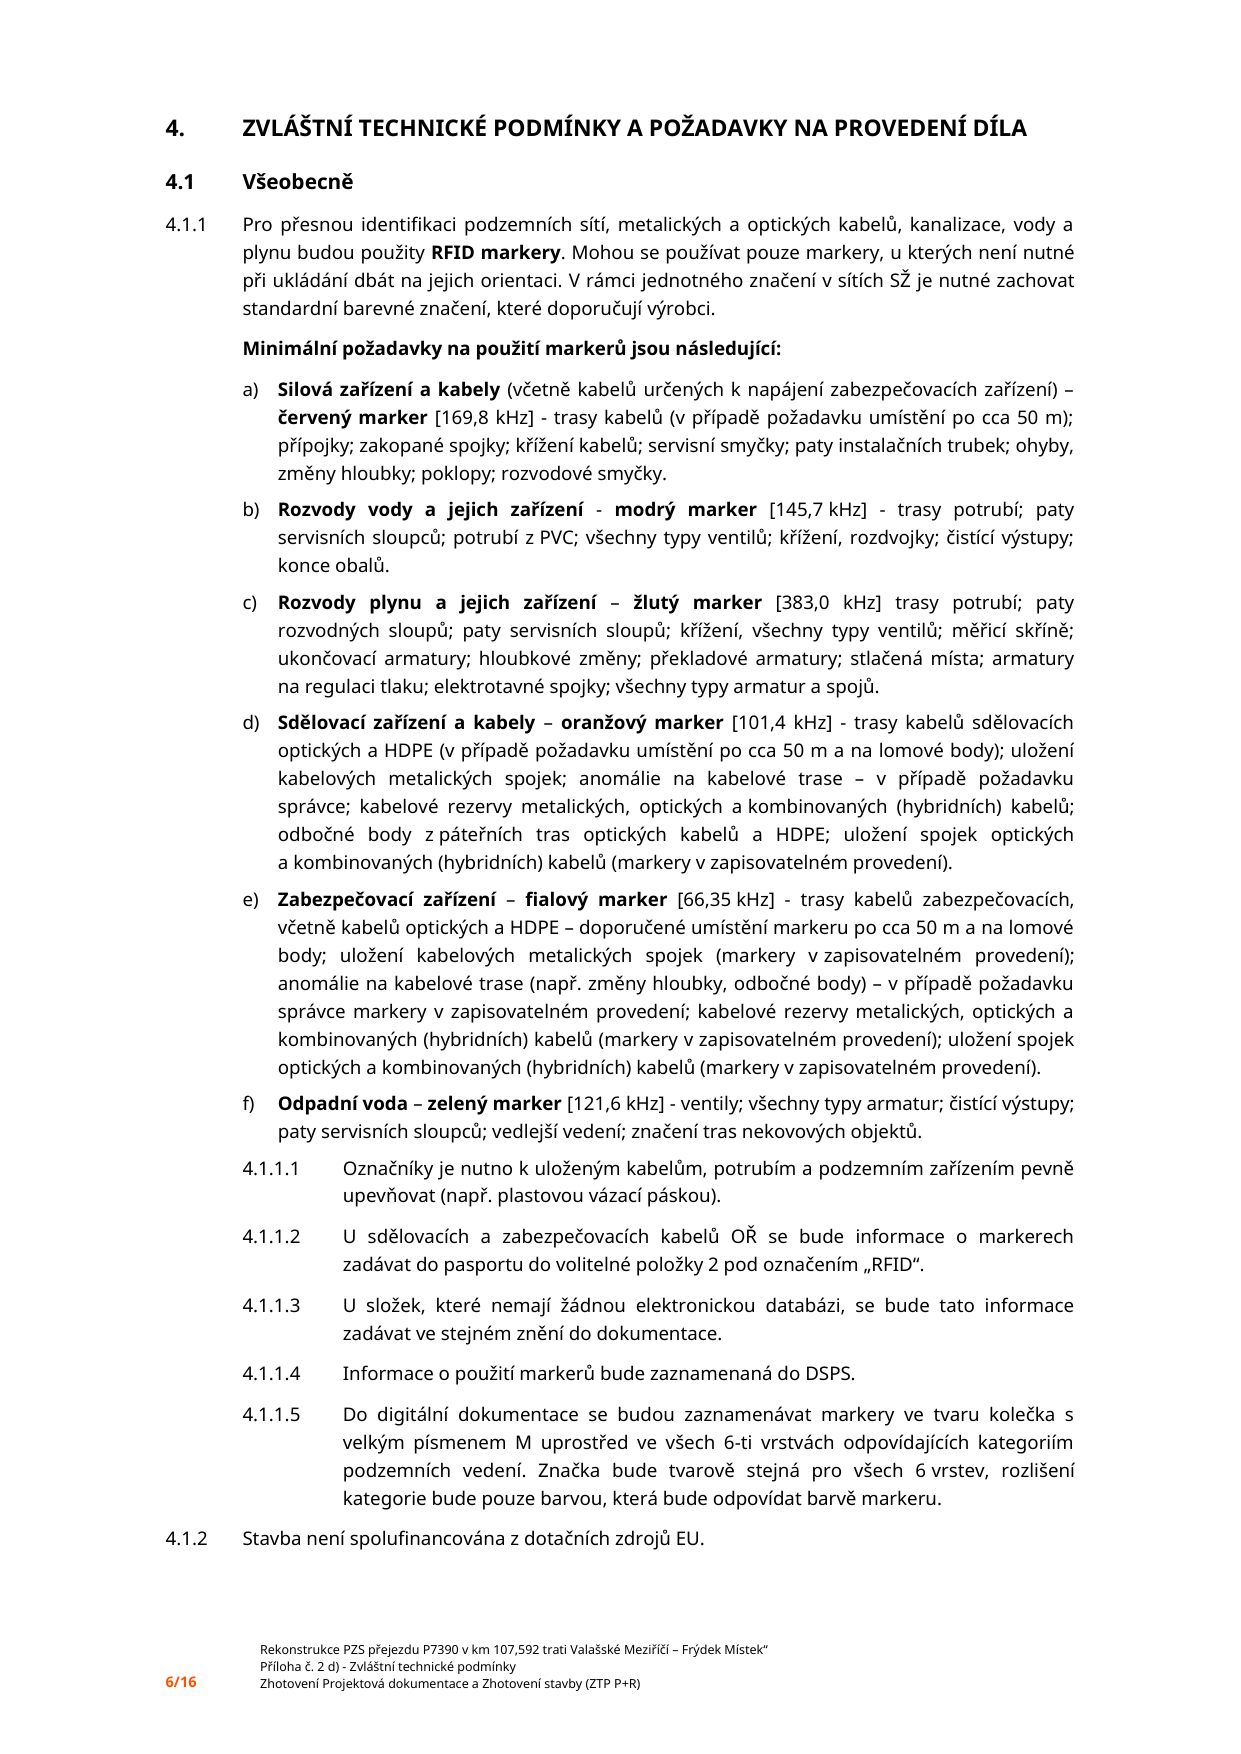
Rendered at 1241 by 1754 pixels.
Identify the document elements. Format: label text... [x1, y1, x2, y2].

text U složek, které nemají žádnou elektronickou databázi, se bude tato informace zadávat ve stejném znění do dokumentace. [242, 1292, 1075, 1345]
text Sdělovací zařízení a kabely – oranžový marker [101,4 kHz] - trasy kabelů sdělovacích optických a HDPE (v případě požadavku umístění po cca 50 m a na lomové body); uložení kabelových metalických spojek; anomálie na kabelové trase – v případě požadavku správce; kabelové rezervy metalických, optických a kombinovaných (hybridních) kabelů; odbočné body z páteřních tras optických kabelů a HDPE; uložení spojek optických a kombinovaných (hybridních) kabelů (markery v zapisovatelném provedení). [242, 709, 1075, 875]
text ZVLÁŠTNÍ TECHNICKÉ PODMÍNKY A POŽADAVKY NA PROVEDENÍ DÍLA [165, 112, 1075, 143]
text Všeobecně [165, 167, 1075, 196]
text Zabezpečovací zařízení – fialový marker [66,35 kHz] - trasy kabelů zabezpečovacích, včetně kabelů optických a HDPE – doporučené umístění markeru po cca 50 m a na lomové body; uložení kabelových metalických spojek (markery v zapisovatelném provedení); anomálie na kabelové trase (např. změny hloubky, odbočné body) – v případě požadavku správce markery v zapisovatelném provedení; kabelové rezervy metalických, optických a kombinovaných (hybridních) kabelů (markery v zapisovatelném provedení); uložení spojek optických a kombinovaných (hybridních) kabelů (markery v zapisovatelném provedení). [242, 886, 1075, 1079]
text Minimální požadavky na použití markerů jsou následující: [242, 336, 1075, 361]
text Odpadní voda – zelený marker [121,6 kHz] - ventily; všechny typy armatur; čistící výstupy; paty servisních sloupců; vedlejší vedení; značení tras nekovových objektů. [242, 1090, 1075, 1144]
text Pro přesnou identifikaci podzemních sítí, metalických a optických kabelů, kanalizace, vody a plynu budou použity RFID markery. Mohou se používat pouze markery, u kterých není nutné při ukládání dbát na jejich orientaci. V rámci jednotného značení v sítích SŽ je nutné zachovat standardní barevné značení, které doporučují výrobci. [165, 211, 1075, 321]
text Informace o použití markerů bude zaznamenaná do DSPS. [242, 1360, 1075, 1386]
text Rozvody vody a jejich zařízení - modrý marker [145,7 kHz] - trasy potrubí; paty servisních sloupců; potrubí z PVC; všechny typy ventilů; křížení, rozdvojky; čistící výstupy; konce obalů. [242, 497, 1075, 578]
text Do digitální dokumentace se budou zaznamenávat markery ve tvaru kolečka s velkým písmenem M uprostřed ve všech 6-ti vrstvách odpovídajících kategoriím podzemních vedení. Značka bude tvarově stejná pro všech 6 vrstev, rozlišení kategorie bude pouze barvou, která bude odpovídat barvě markeru. [242, 1401, 1075, 1511]
text U sdělovacích a zabezpečovacích kabelů OŘ se bude informace o markerech zadávat do pasportu do volitelné položky 2 pod označením „RFID“. [242, 1223, 1075, 1277]
text Stavba není spolufinancována z dotačních zdrojů EU. [165, 1526, 1075, 1551]
list Silová zařízení a kabely (včetně kabelů určených k napájení zabezpečovacích zařízení) – červený marker [169,8 kHz] - trasy kabelů (v případě požadavku umístění po cca 50 m); přípojky; zakopané spojky; křížení kabelů; servisní smyčky; paty instalačních trubek; ohyby, změny hloubky; poklopy; rozvodové smyčky. [242, 376, 1075, 486]
text Označníky je nutno k uloženým kabelům, potrubím a podzemním zařízením pevně upevňovat (např. plastovou vázací páskou). [242, 1155, 1075, 1208]
text Rozvody plynu a jejich zařízení – žlutý marker [383,0 kHz] trasy potrubí; paty rozvodných sloupů; paty servisních sloupů; křížení, všechny typy ventilů; měřicí skříně; ukončovací armatury; hloubkové změny; překladové armatury; stlačená místa; armatury na regulaci tlaku; elektrotavné spojky; všechny typy armatur a spojů. [242, 589, 1075, 699]
